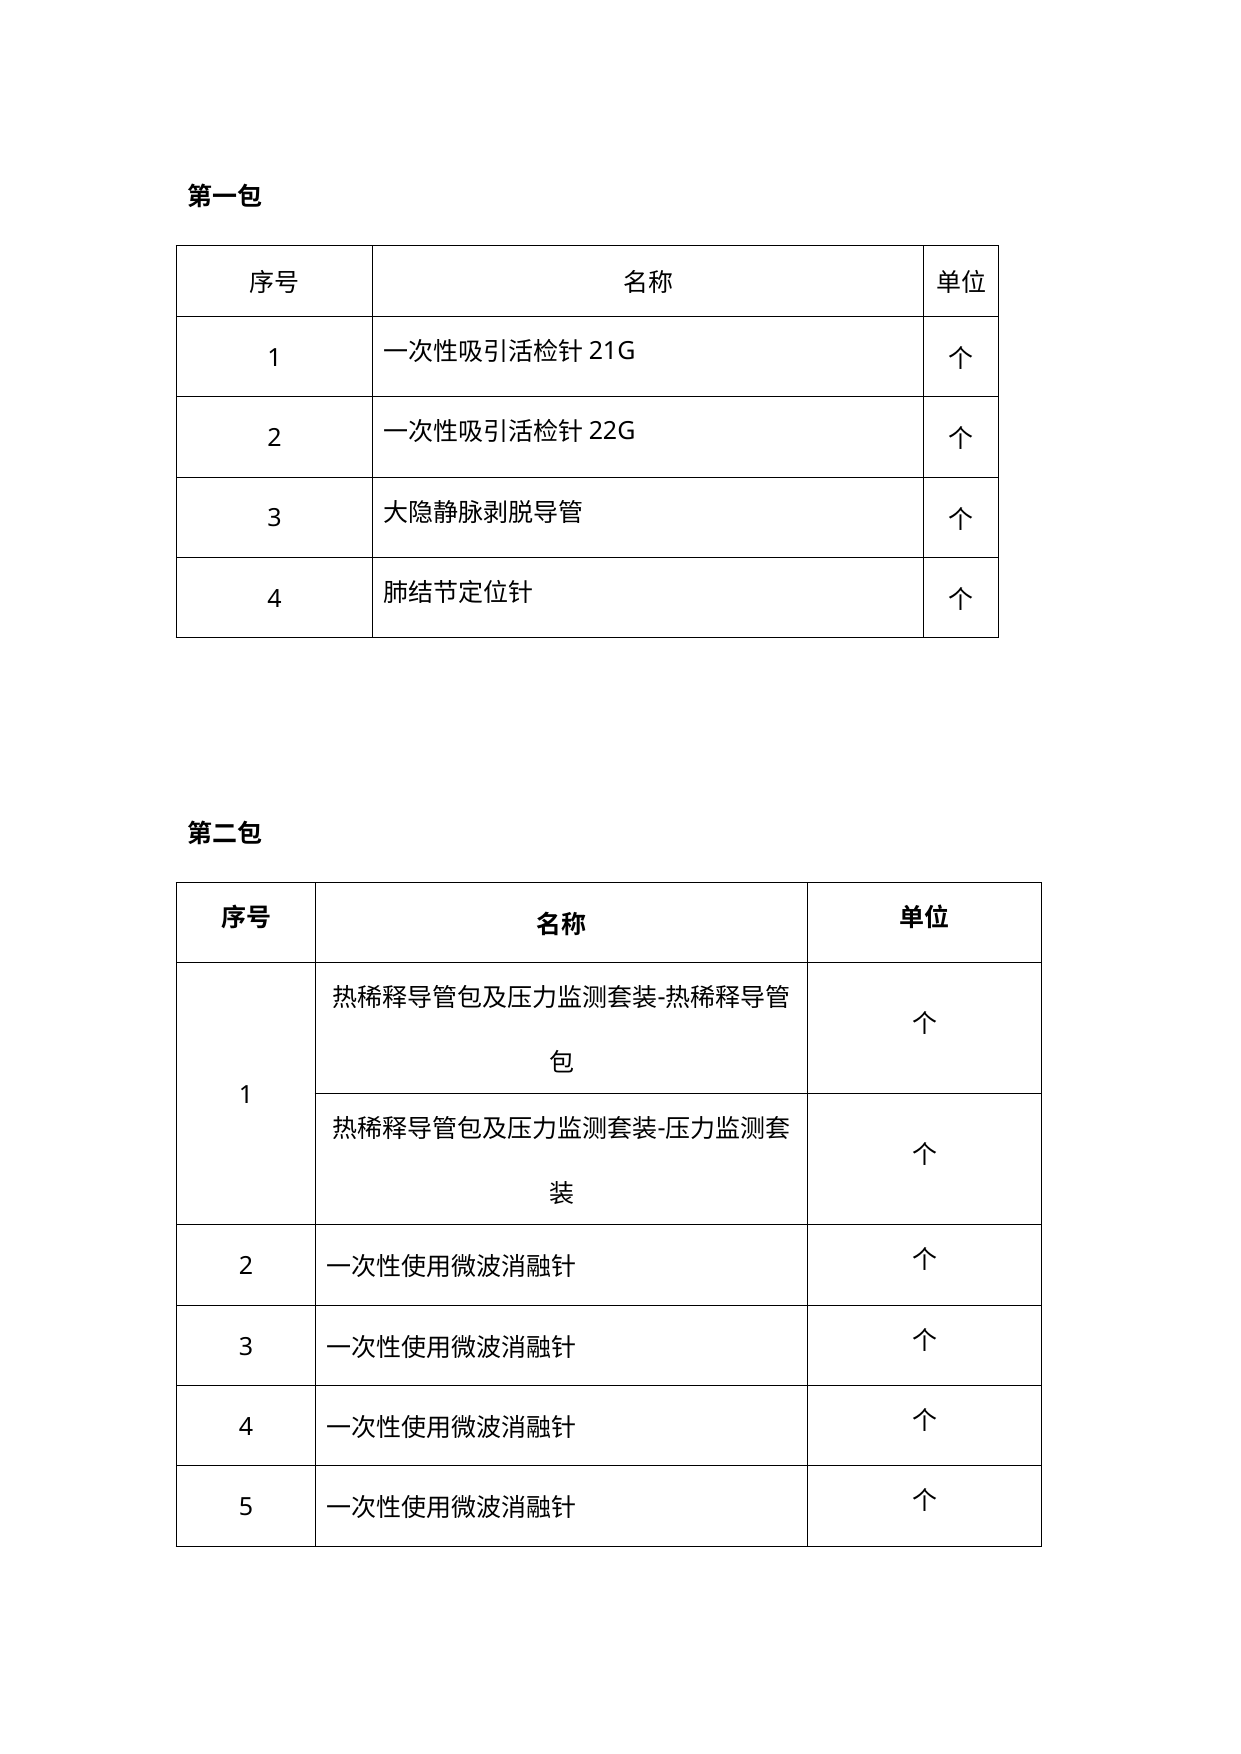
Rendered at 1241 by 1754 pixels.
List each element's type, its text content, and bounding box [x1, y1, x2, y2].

table_cell 2 [177, 397, 372, 477]
table_cell 3 [177, 1306, 315, 1385]
table_cell 2 [177, 1225, 315, 1305]
table_cell 个 [924, 478, 998, 557]
table_cell 热稀释导管包及压力监测套装-压力监测套装 [316, 1094, 807, 1224]
text 第二包 [187, 799, 1053, 864]
table_cell 大隐静脉剥脱导管 [373, 478, 923, 557]
table_cell 一次性吸引活检针22G [373, 397, 923, 477]
table_cell 4 [177, 558, 372, 637]
table_cell 3 [177, 478, 372, 557]
table_cell 一次性吸引活检针21G [373, 317, 923, 396]
table_header 序号 [177, 883, 315, 962]
table_cell 个 [924, 397, 998, 477]
table_cell 4 [177, 1386, 315, 1465]
table_cell 热稀释导管包及压力监测套装-热稀释导管包 [316, 963, 807, 1093]
table_cell 1 [177, 317, 372, 396]
table_header 名称 [316, 883, 807, 962]
table_cell 一次性使用微波消融针 [316, 1225, 807, 1305]
table_cell 一次性使用微波消融针 [316, 1386, 807, 1465]
table_cell 1 [177, 963, 315, 1224]
table_cell 个 [924, 558, 998, 637]
table_header 单位 [808, 883, 1041, 962]
table_cell 一次性使用微波消融针 [316, 1306, 807, 1385]
text 第一包 [187, 162, 1053, 227]
table_cell 个 [808, 1225, 1041, 1305]
table_header 序号 [177, 246, 372, 316]
table_header 单位 [924, 246, 998, 316]
table_cell 个 [808, 963, 1041, 1093]
table_cell 一次性使用微波消融针 [316, 1466, 807, 1546]
table_cell 肺结节定位针 [373, 558, 923, 637]
table_cell 个 [808, 1466, 1041, 1546]
table_cell 个 [808, 1306, 1041, 1385]
table_cell 个 [808, 1386, 1041, 1465]
table_header 名称 [373, 246, 923, 316]
table_cell 个 [924, 317, 998, 396]
table_cell 个 [808, 1094, 1041, 1224]
table_cell 5 [177, 1466, 315, 1546]
